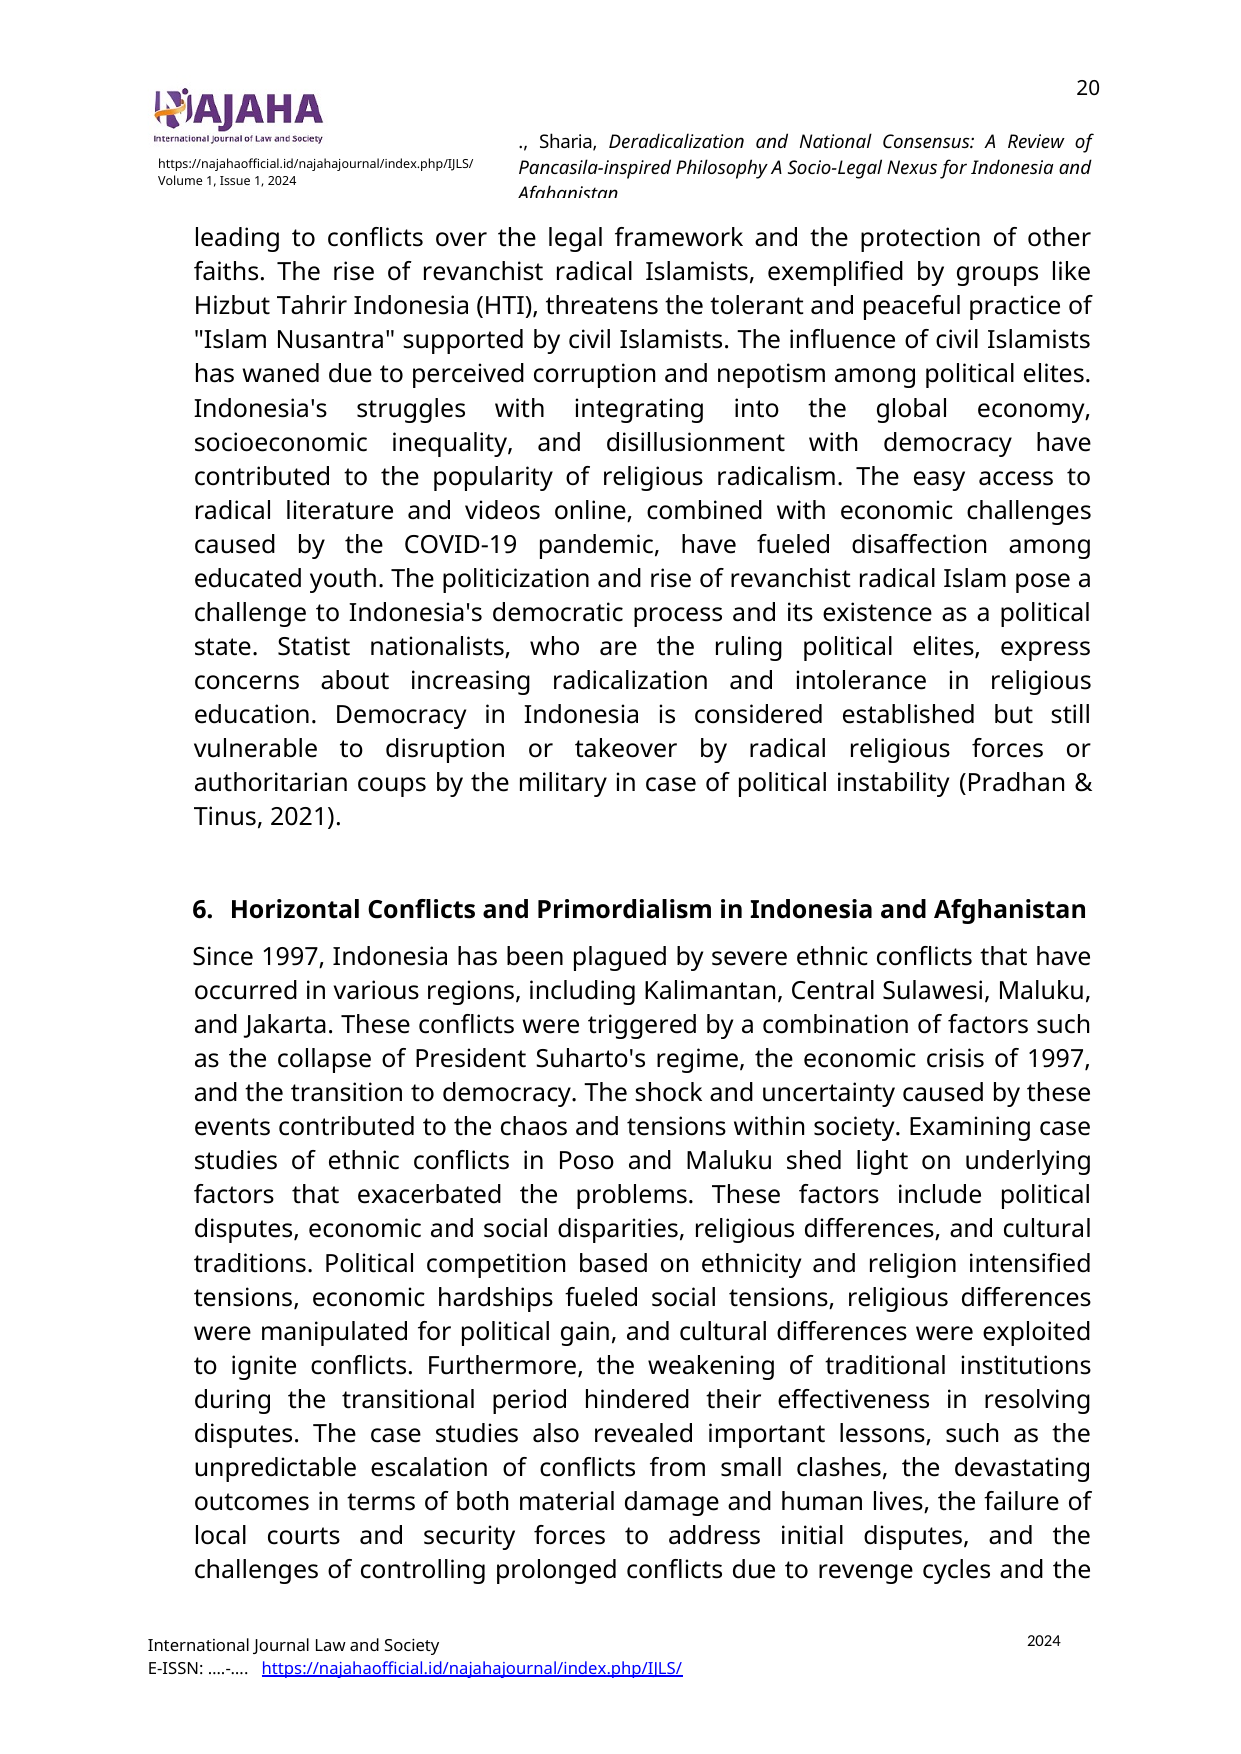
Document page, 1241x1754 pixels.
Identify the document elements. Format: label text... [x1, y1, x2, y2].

list Horizontal Conflicts and Primordialism in Indonesia and Afghanistan [192, 892, 1093, 926]
picture [147, 75, 328, 158]
